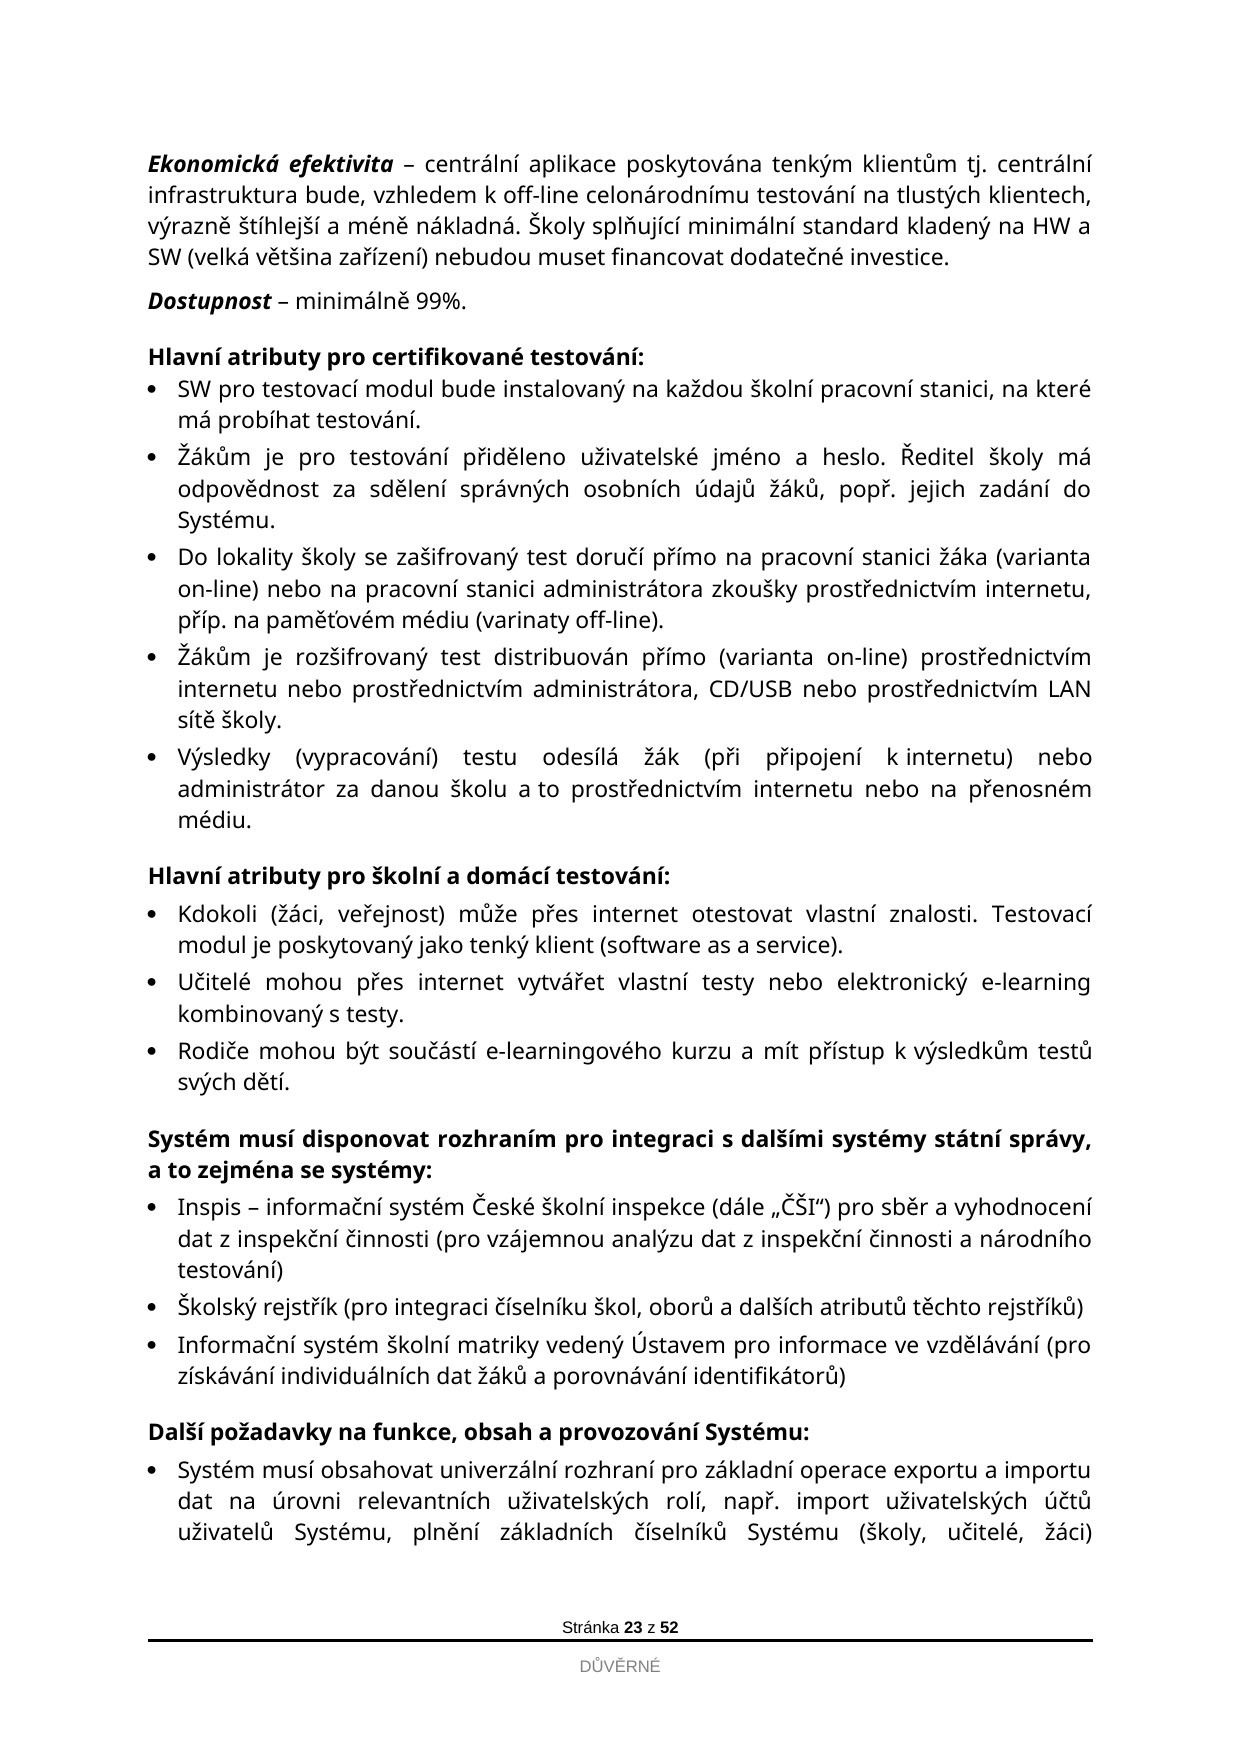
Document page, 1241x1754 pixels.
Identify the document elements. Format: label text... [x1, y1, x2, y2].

text Systém musí disponovat rozhraním pro integraci s dalšími systémy státní správy, a to zejména se systémy: [148, 1123, 1093, 1185]
list Výsledky (vypracování) testu odesílá žák (při připojení k internetu) nebo administrátor za danou školu a to prostřednictvím internetu nebo na přenosném médiu. [148, 741, 1093, 835]
list Kdokoli (žáci, veřejnost) může přes internet otestovat vlastní znalosti. Testovací modul je poskytovaný jako tenký klient (software as a service). [148, 898, 1093, 960]
text Hlavní atributy pro školní a domácí testování: [148, 860, 1093, 891]
list Rodiče mohou být součástí e-learningového kurzu a mít přístup k výsledkům testů svých dětí. [148, 1035, 1093, 1098]
text Dostupnost – minimálně 99%. [148, 285, 1093, 316]
list Inspis – informační systém České školní inspekce (dále „ČŠI“) pro sběr a vyhodnocení dat z inspekční činnosti (pro vzájemnou analýzu dat z inspekční činnosti a národního testování) [148, 1191, 1093, 1285]
list Školský rejstřík (pro integraci číselníku škol, oborů a dalších atributů těchto rejstříků) [148, 1291, 1093, 1323]
list Žákům je pro testování přiděleno uživatelské jméno a heslo. Ředitel školy má odpovědnost za sdělení správných osobních údajů žáků, popř. jejich zadání do Systému. [148, 441, 1093, 535]
list Učitelé mohou přes internet vytvářet vlastní testy nebo elektronický e-learning kombinovaný s testy. [148, 966, 1093, 1029]
list SW pro testovací modul bude instalovaný na každou školní pracovní stanici, na které má probíhat testování. [148, 373, 1093, 435]
text Ekonomická efektivita – centrální aplikace poskytována tenkým klientům tj. centrální infrastruktura bude, vzhledem k off-line celonárodnímu testování na tlustých klientech, výrazně štíhlejší a méně nákladná. Školy splňující minimální standard kladený na HW a SW (velká většina zařízení) nebudou muset financovat dodatečné investice. [148, 148, 1093, 273]
list Informační systém školní matriky vedený Ústavem pro informace ve vzdělávání (pro získávání individuálních dat žáků a porovnávání identifikátorů) [148, 1329, 1093, 1391]
list Do lokality školy se zašifrovaný test doručí přímo na pracovní stanici žáka (varianta on-line) nebo na pracovní stanici administrátora zkoušky prostřednictvím internetu, příp. na paměťovém médiu (varinaty off-line). [148, 541, 1093, 635]
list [148, 1454, 1093, 1548]
text Další požadavky na funkce, obsah a provozování Systému: [148, 1416, 1093, 1448]
list Žákům je rozšifrovaný test distribuován přímo (varianta on-line) prostřednictvím internetu nebo prostřednictvím administrátora, CD/USB nebo prostřednictvím LAN sítě školy. [148, 641, 1093, 735]
text Hlavní atributy pro certifikované testování: [148, 341, 1093, 373]
